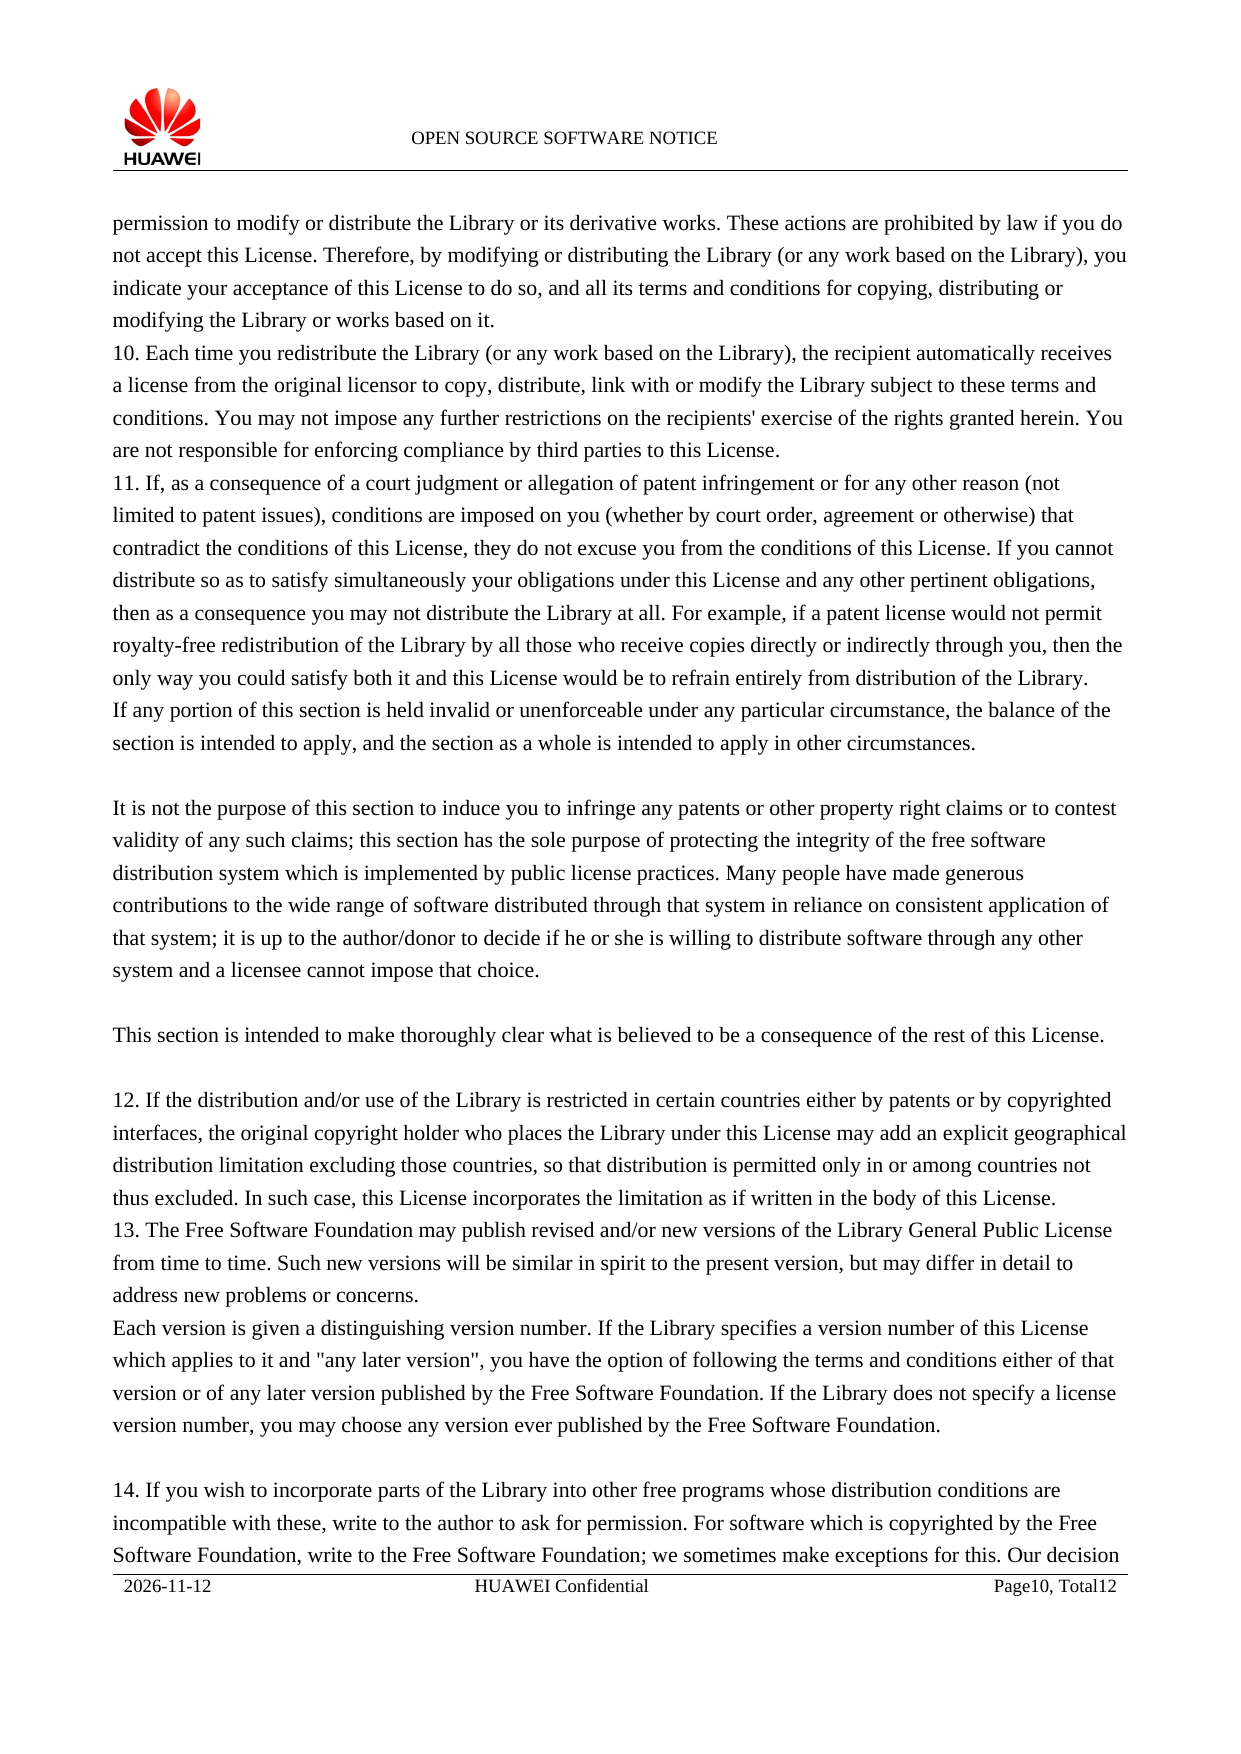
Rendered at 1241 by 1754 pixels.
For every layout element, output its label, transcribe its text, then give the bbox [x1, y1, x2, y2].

picture [124, 88, 201, 165]
